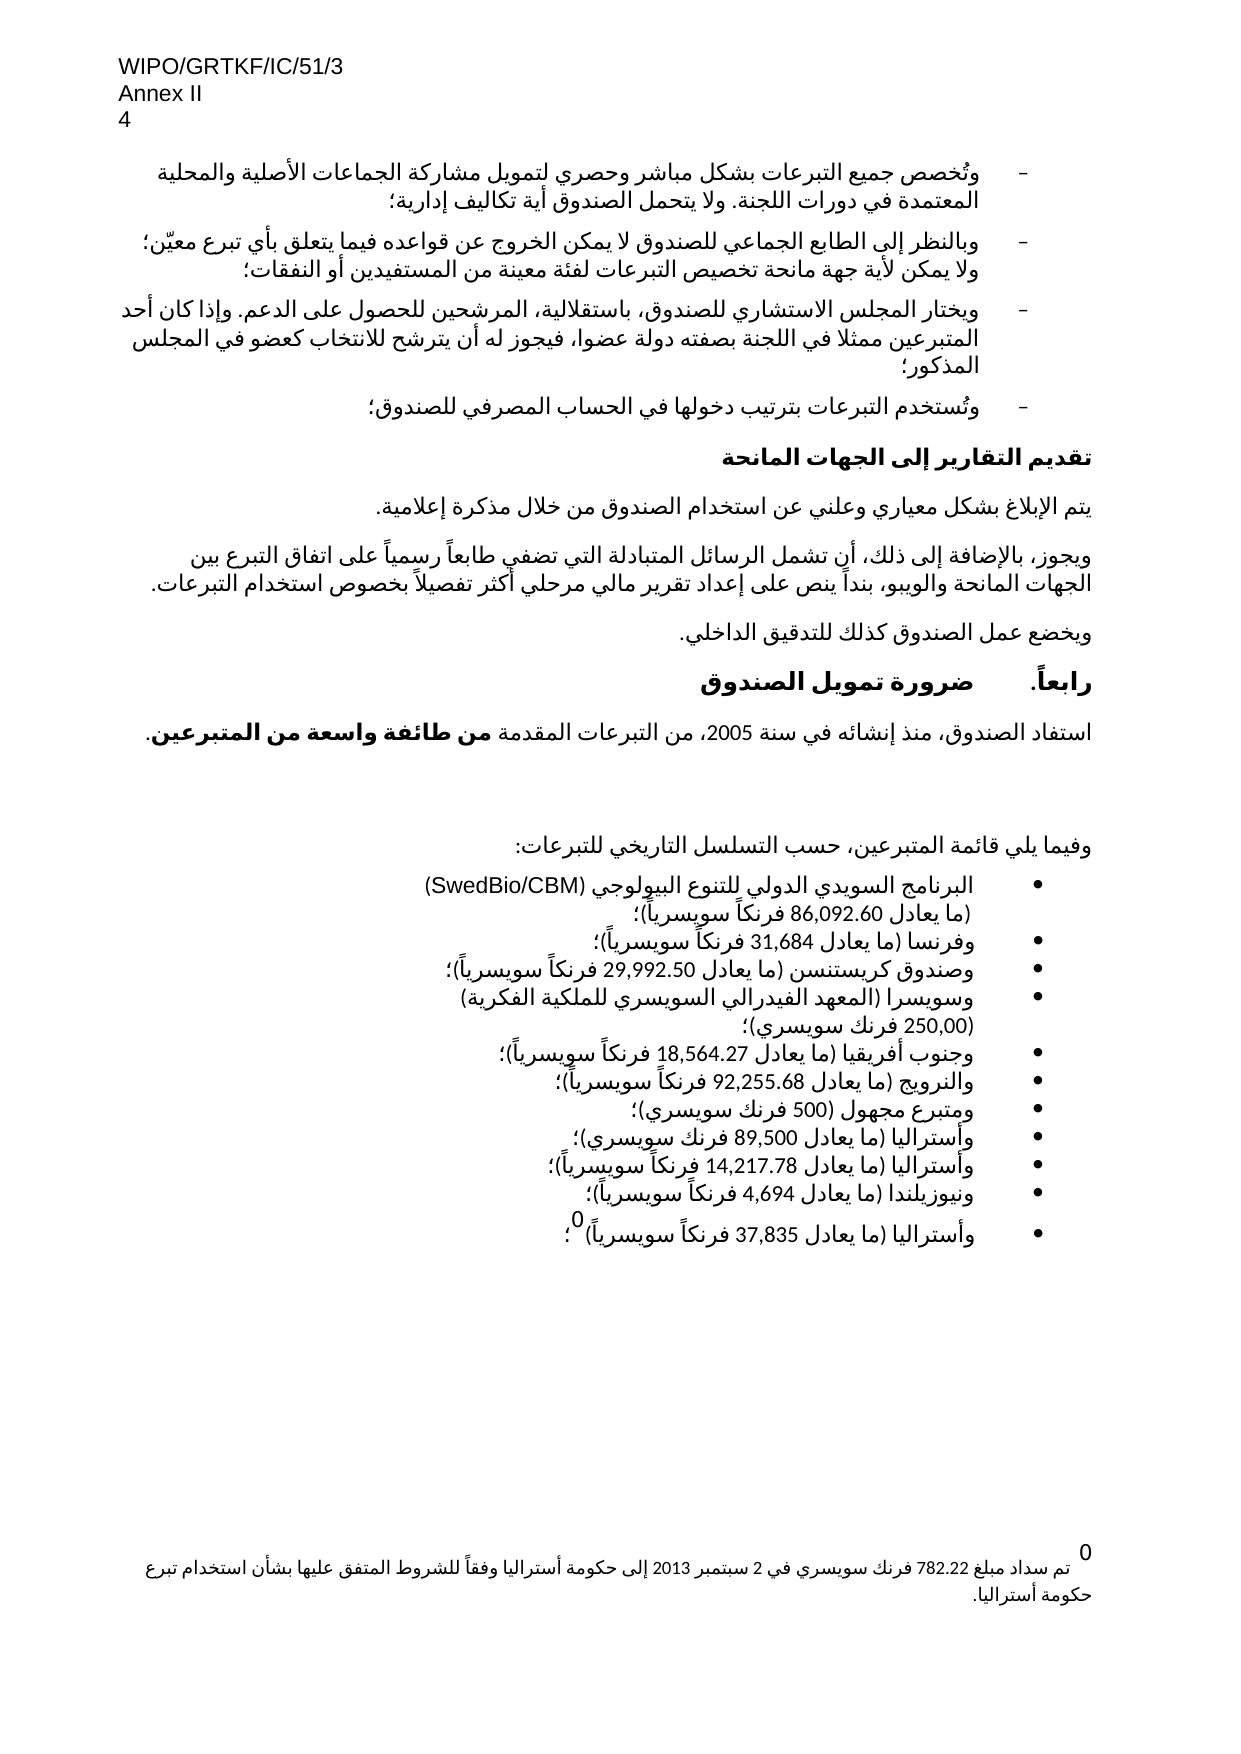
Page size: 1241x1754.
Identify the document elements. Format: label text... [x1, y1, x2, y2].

list البرنامج السويدي الدولي للتنوع البيولوجي (SwedBio/CBM) [118, 871, 1033, 899]
text وفيما يلي قائمة المتبرعين، حسب التسلسل التاريخي للتبرعات: [118, 831, 1092, 859]
list وأستراليا (ما يعادل 89,500 فرنك سويسري)؛ [118, 1123, 1033, 1151]
list وصندوق كريستنسن (ما يعادل 29,992.50 فرنكاً سويسرياً)؛ [118, 955, 1033, 983]
text ويخضع عمل الصندوق كذلك للتدقيق الداخلي. [118, 618, 1092, 646]
list وأستراليا (ما يعادل 14,217.78 فرنكاً سويسرياً)؛ [118, 1151, 1033, 1179]
list وبالنظر إلى الطابع الجماعي للصندوق لا يمكن الخروج عن قواعده فيما يتعلق بأي تبرع معيّن؛ ولا يمكن لأية جهة مانحة تخصيص التبرعات لفئة معينة من المستفيدين أو النفقات؛ [118, 227, 1017, 283]
list وتُستخدم التبرعات بترتيب دخولها في الحساب المصرفي للصندوق؛ [118, 392, 1017, 420]
list وفرنسا (ما يعادل 31,684 فرنكاً سويسرياً)؛ [118, 927, 1034, 955]
text يتم الإبلاغ بشكل معياري وعلني عن استخدام الصندوق من خلال مذكرة إعلامية. [118, 492, 1092, 520]
text (ما يعادل 86,092.60 فرنكاً سويسرياً)؛ [118, 899, 971, 927]
text ويجوز، بالإضافة إلى ذلك، أن تشمل الرسائل المتبادلة التي تضفي طابعاً رسمياً على اتفاق التبرع بين الجهات المانحة والويبو، بنداً ينص على إعداد تقرير مالي مرحلي أكثر تفصيلاً بخصوص استخدام التبرعات. [118, 541, 1092, 597]
list وأستراليا (ما يعادل 37,835 فرنكاً سويسرياً)؛ [118, 1207, 1034, 1251]
list والنرويج (ما يعادل 92,255.68 فرنكاً سويسرياً)؛ [118, 1067, 1033, 1095]
list ومتبرع مجهول (500 فرنك سويسري)؛ [118, 1095, 1033, 1123]
list وسويسرا (المعهد الفيدرالي السويسري للملكية الفكرية) (250,00 فرنك سويسري)؛ [118, 983, 1033, 1039]
text رابعاً. ضرورة تمويل الصندوق [118, 667, 1092, 697]
list ويختار المجلس الاستشاري للصندوق، باستقلالية، المرشحين للحصول على الدعم. وإذا كان أحد المتبرعين ممثلا في اللجنة بصفته دولة عضوا، فيجوز له أن يترشح للانتخاب كعضو في المجلس المذكور؛ [118, 296, 1017, 380]
list وجنوب أفريقيا (ما يعادل 18,564.27 فرنكاً سويسرياً)؛ [118, 1039, 1033, 1067]
text استفاد الصندوق، منذ إنشائه في سنة 2005، من التبرعات المقدمة من طائفة واسعة من المتبرعين. [118, 718, 1092, 746]
list وتُخصص جميع التبرعات بشكل مباشر وحصري لتمويل مشاركة الجماعات الأصلية والمحلية المعتمدة في دورات اللجنة. ولا يتحمل الصندوق أية تكاليف إدارية؛ [118, 158, 1017, 214]
list ونيوزيلندا (ما يعادل 4,694 فرنكاً سويسرياً)؛ [118, 1179, 1033, 1207]
text تقديم التقارير إلى الجهات المانحة [118, 443, 1092, 471]
